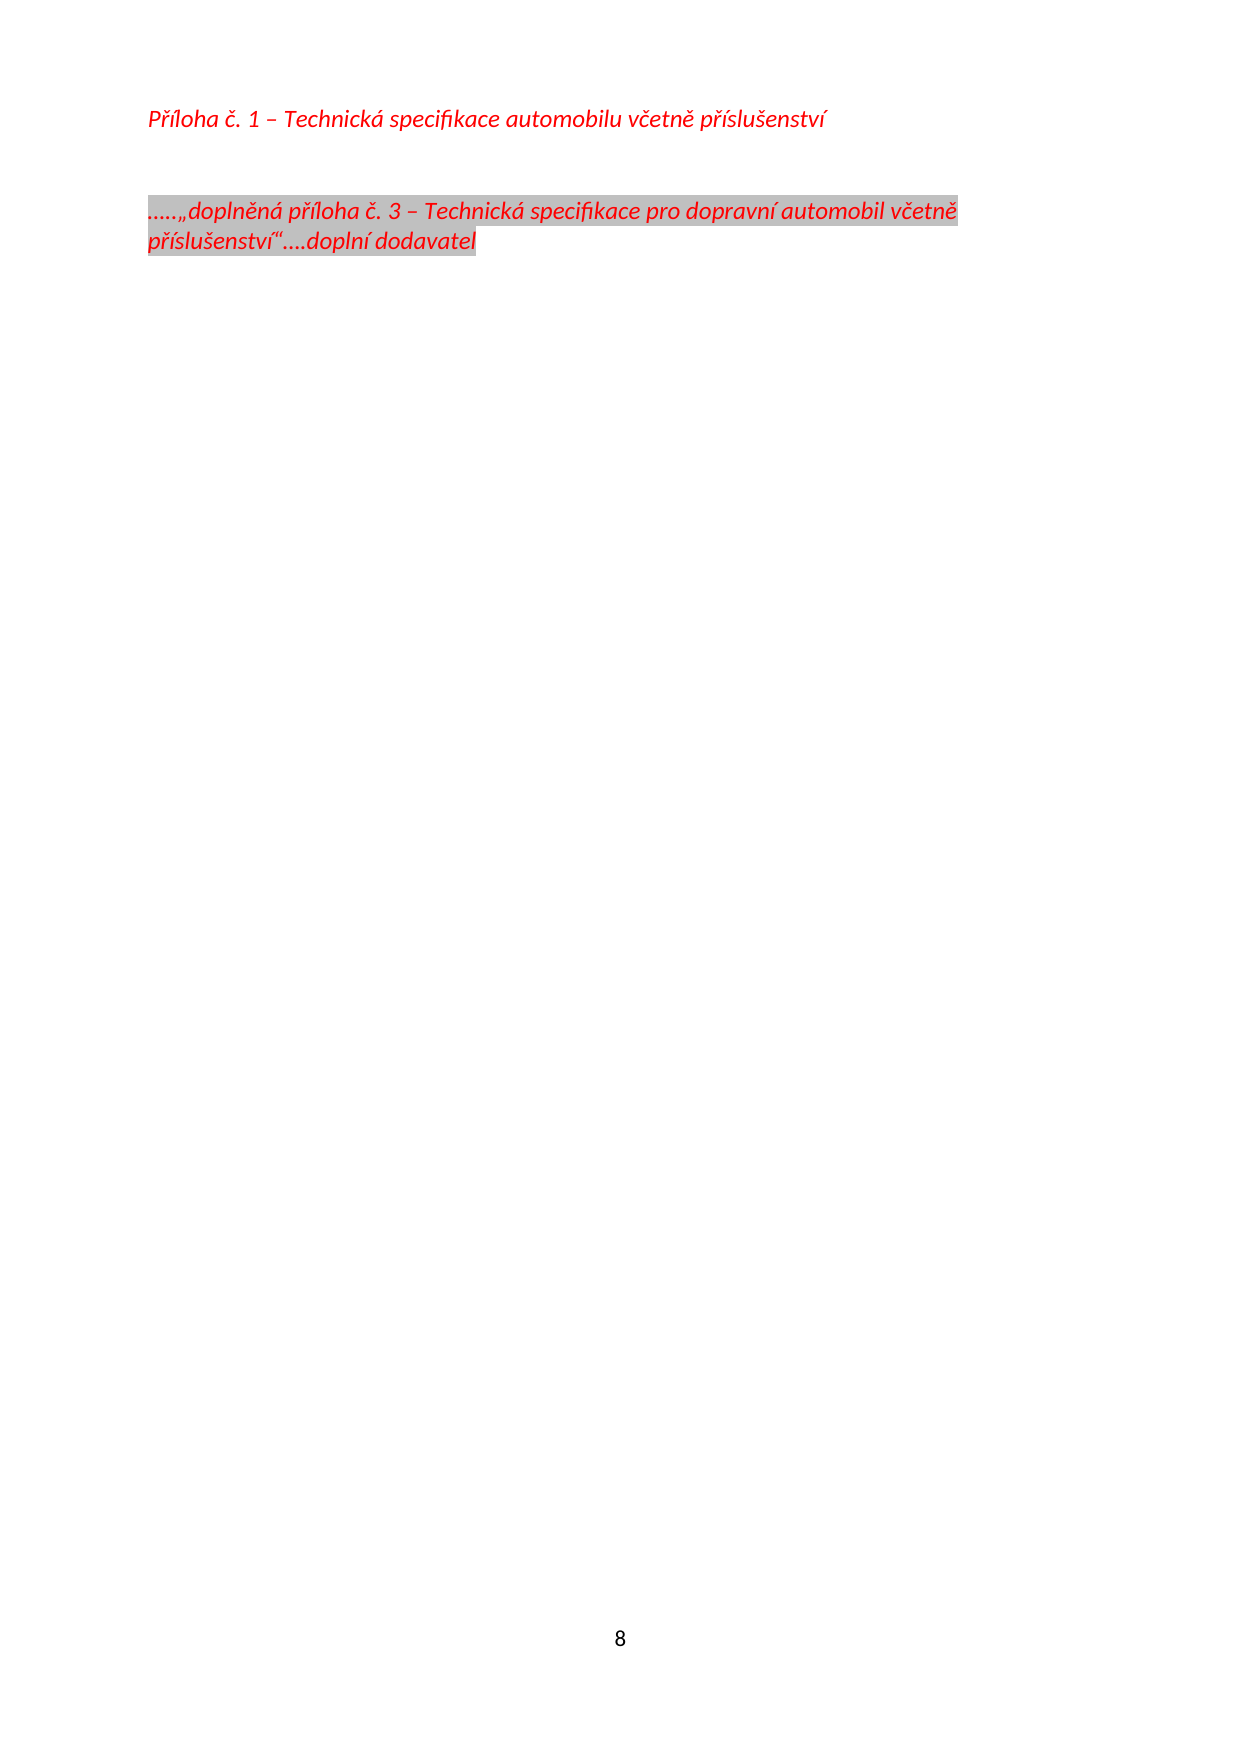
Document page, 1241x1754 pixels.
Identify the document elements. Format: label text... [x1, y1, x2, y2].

text Příloha č. 1 – Technická specifikace automobilu včetně příslušenství [148, 103, 1093, 134]
text …..„doplněná příloha č. 3 – Technická specifikace pro dopravní automobil včetně příslušenství“….doplní dodavatel [476, 195, 1093, 256]
